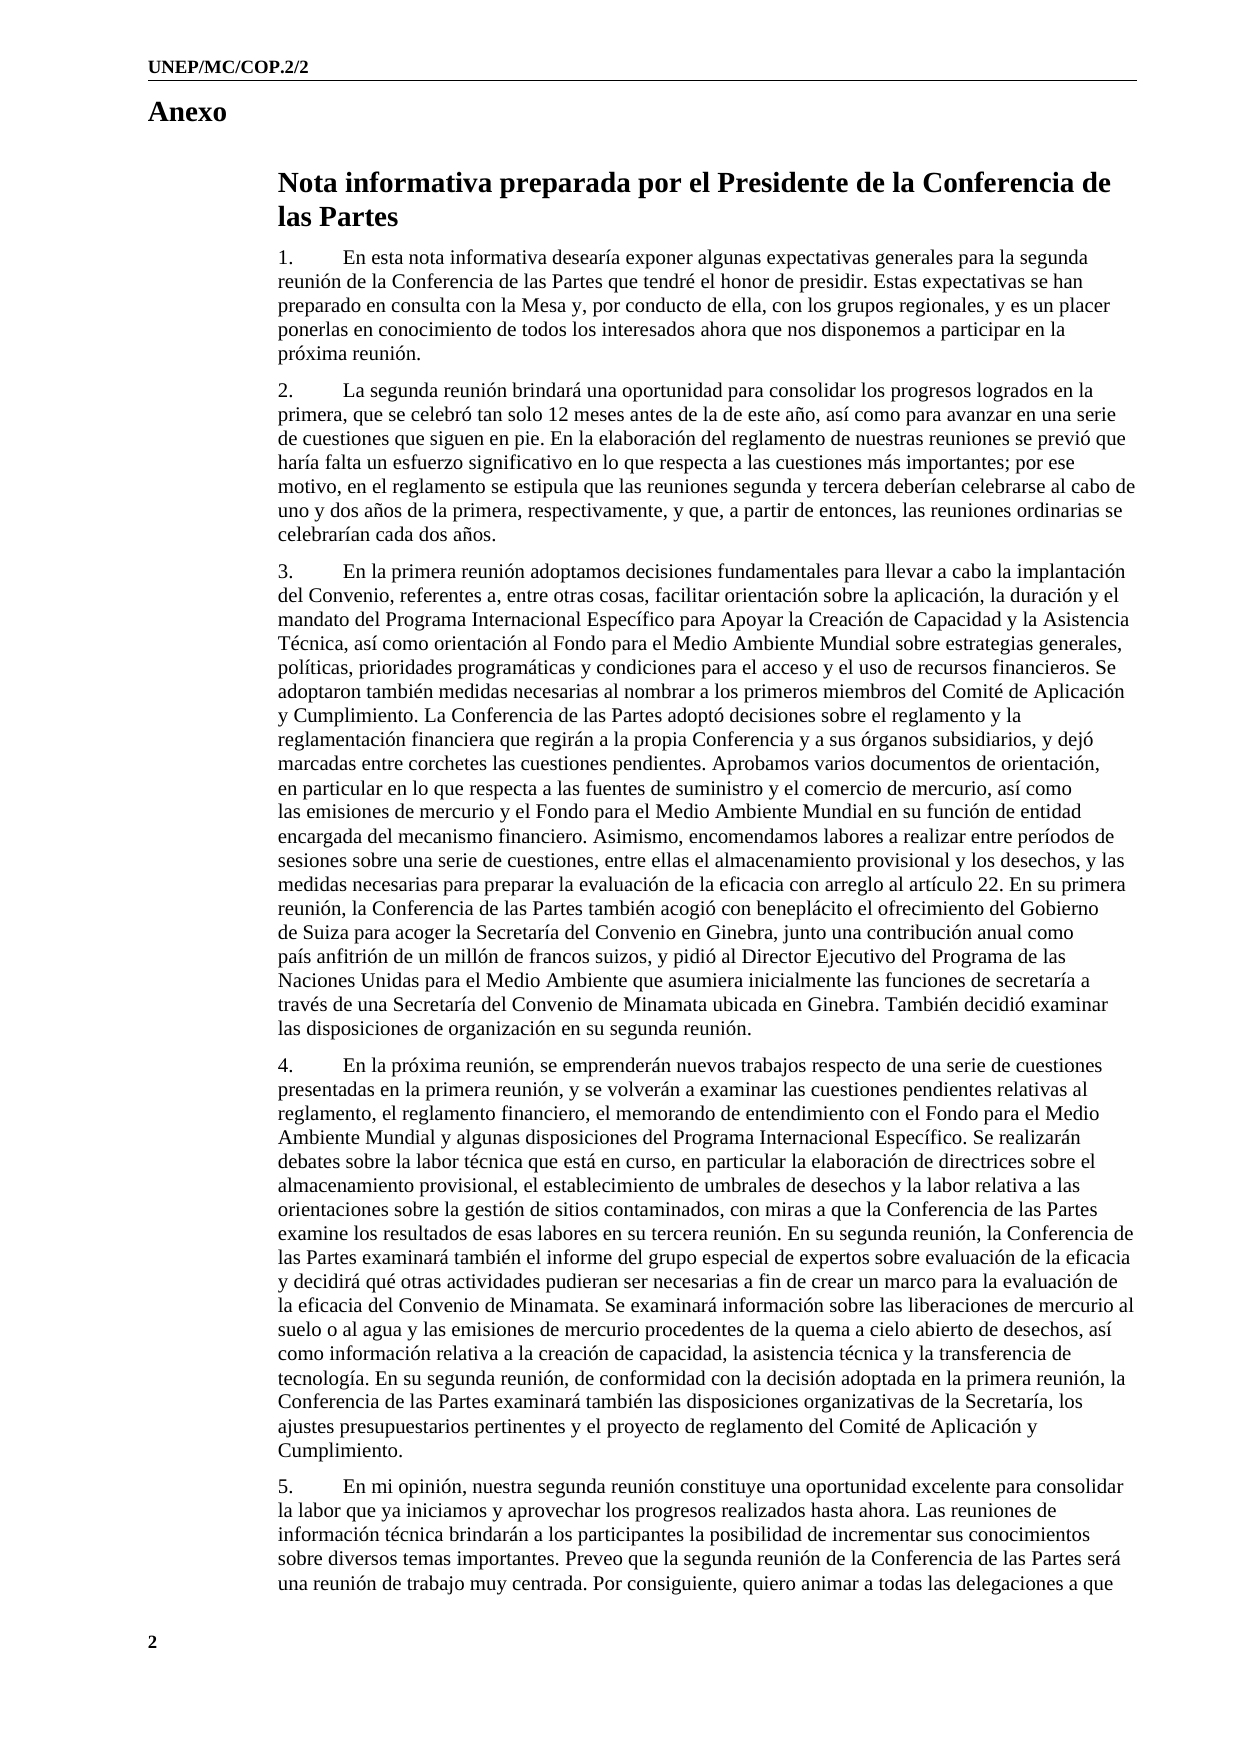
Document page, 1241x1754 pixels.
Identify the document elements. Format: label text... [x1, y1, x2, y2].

title Nota informativa preparada por el Presidente de la Conferencia de las Partes [278, 166, 1137, 233]
text En esta nota informativa desearía exponer algunas expectativas generales para la segunda reunión de la Conferencia de las Partes que tendré el honor de presidir. Estas expectativas se han preparado en consulta con la Mesa y, por conducto de ella, con los grupos regionales, y es un placer ponerlas en conocimiento de todos los interesados ahora que nos disponemos a participar en la próxima reunión. [278, 245, 1137, 365]
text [278, 1474, 1137, 1594]
text En la primera reunión adoptamos decisiones fundamentales para llevar a cabo la implantación del Convenio, referentes a, entre otras cosas, facilitar orientación sobre la aplicación, la duración y el mandato del Programa Internacional Específico para Apoyar la Creación de Capacidad y la Asistencia Técnica, así como orientación al Fondo para el Medio Ambiente Mundial sobre estrategias generales, políticas, prioridades programáticas y condiciones para el acceso y el uso de recursos financieros. Se adoptaron también medidas necesarias al nombrar a los primeros miembros del Comité de Aplicación y Cumplimiento. La Conferencia de las Partes adoptó decisiones sobre el reglamento y la reglamentación financiera que regirán a la propia Conferencia y a sus órganos subsidiarios, y dejó marcadas entre corchetes las cuestiones pendientes. Aprobamos varios documentos de orientación, en particular en lo que respecta a las fuentes de suministro y el comercio de mercurio, así como las emisiones de mercurio y el Fondo para el Medio Ambiente Mundial en su función de entidad encargada del mecanismo financiero. Asimismo, encomendamos labores a realizar entre períodos de sesiones sobre una serie de cuestiones, entre ellas el almacenamiento provisional y los desechos, y las medidas necesarias para preparar la evaluación de la eficacia con arreglo al artículo 22. En su primera reunión, la Conferencia de las Partes también acogió con beneplácito el ofrecimiento del Gobierno de Suiza para acoger la Secretaría del Convenio en Ginebra, junto una contribución anual como país anfitrión de un millón de francos suizos, y pidió al Director Ejecutivo del Programa de las Naciones Unidas para el Medio Ambiente que asumiera inicialmente las funciones de secretaría a través de una Secretaría del Convenio de Minamata ubicada en Ginebra. También decidió examinar las disposiciones de organización en su segunda reunión. [278, 559, 1137, 1040]
text Anexo [148, 94, 1137, 128]
text En la próxima reunión, se emprenderán nuevos trabajos respecto de una serie de cuestiones presentadas en la primera reunión, y se volverán a examinar las cuestiones pendientes relativas al reglamento, el reglamento financiero, el memorando de entendimiento con el Fondo para el Medio Ambiente Mundial y algunas disposiciones del Programa Internacional Específico. Se realizarán debates sobre la labor técnica que está en curso, en particular la elaboración de directrices sobre el almacenamiento provisional, el establecimiento de umbrales de desechos y la labor relativa a las orientaciones sobre la gestión de sitios contaminados, con miras a que la Conferencia de las Partes examine los resultados de esas labores en su tercera reunión. En su segunda reunión, la Conferencia de las Partes examinará también el informe del grupo especial de expertos sobre evaluación de la eficacia y decidirá qué otras actividades pudieran ser necesarias a fin de crear un marco para la evaluación de la eficacia del Convenio de Minamata. Se examinará información sobre las liberaciones de mercurio al suelo o al agua y las emisiones de mercurio procedentes de la quema a cielo abierto de desechos, así como información relativa a la creación de capacidad, la asistencia técnica y la transferencia de tecnología. En su segunda reunión, de conformidad con la decisión adoptada en la primera reunión, la Conferencia de las Partes examinará también las disposiciones organizativas de la Secretaría, los ajustes presupuestarios pertinentes y el proyecto de reglamento del Comité de Aplicación y Cumplimiento. [278, 1053, 1137, 1462]
text La segunda reunión brindará una oportunidad para consolidar los progresos logrados en la primera, que se celebró tan solo 12 meses antes de la de este año, así como para avanzar en una serie de cuestiones que siguen en pie. En la elaboración del reglamento de nuestras reuniones se previó que haría falta un esfuerzo significativo en lo que respecta a las cuestiones más importantes; por ese motivo, en el reglamento se estipula que las reuniones segunda y tercera deberían celebrarse al cabo de uno y dos años de la primera, respectivamente, y que, a partir de entonces, las reuniones ordinarias se celebrarían cada dos años. [278, 378, 1137, 546]
